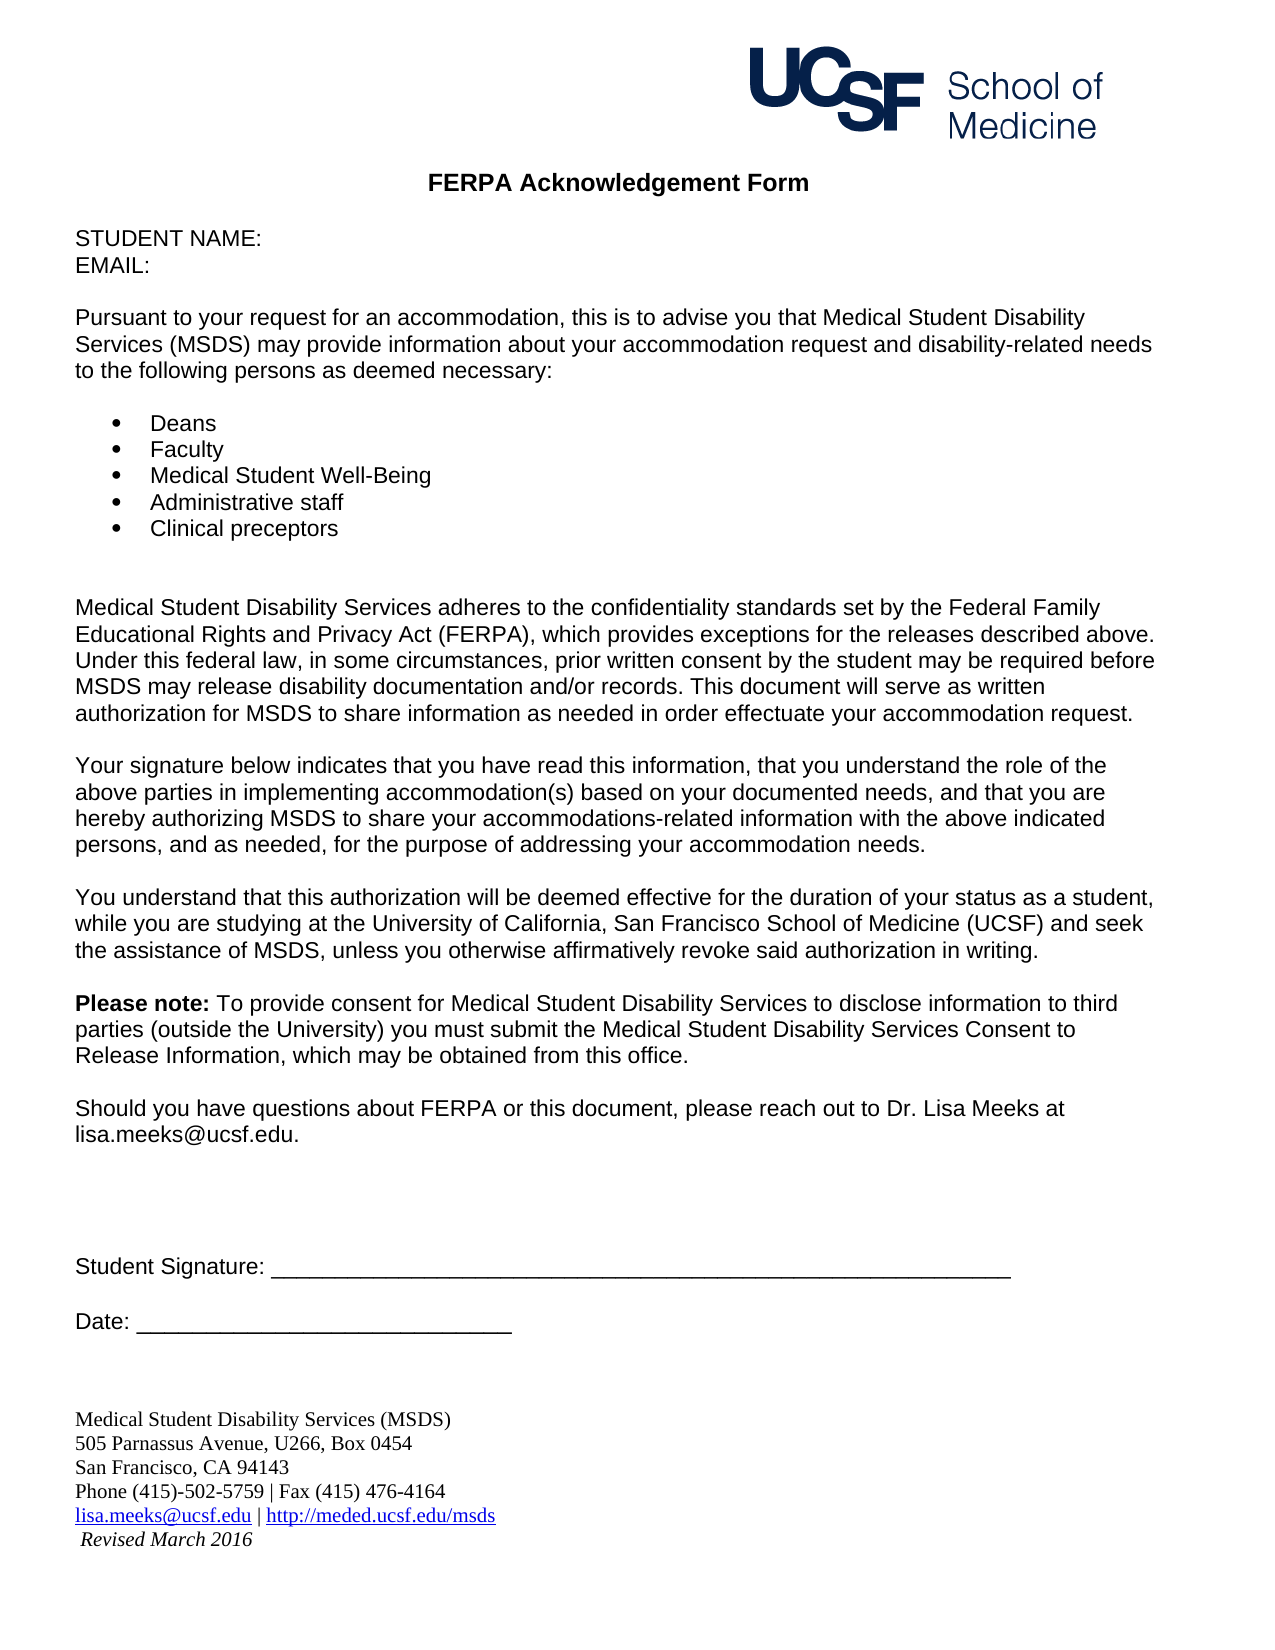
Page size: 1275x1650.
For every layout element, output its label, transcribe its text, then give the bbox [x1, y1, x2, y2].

text Student Signature: __________________________________________________________ [75, 1253, 1162, 1279]
text You understand that this authorization will be deemed effective for the duration of your status as a student, while you are studying at the University of California, San Francisco School of Medicine (UCSF) and seek the assistance of MSDS, unless you otherwise affirmatively revoke said authorization in writing. [75, 884, 1162, 963]
text FERPA Acknowledgement Form [75, 168, 1162, 196]
list Administrative staff [112, 489, 1162, 515]
text Should you have questions about FERPA or this document, please reach out to Dr. Lisa Meeks at lisa.meeks@ucsf.edu. [75, 1095, 1162, 1148]
text STUDENT NAME: [75, 225, 1162, 252]
text Please note: To provide consent for Medical Student Disability Services to disclose information to third parties (outside the University) you must submit the Medical Student Disability Services Consent to Release Information, which may be obtained from this office. [75, 989, 1162, 1068]
text Your signature below indicates that you have read this information, that you understand the role of the above parties in implementing accommodation(s) based on your documented needs, and that you are hereby authorizing MSDS to share your accommodations-related information with the above indicated persons, and as needed, for the purpose of addressing your accommodation needs. [75, 752, 1162, 858]
list Clinical preceptors [112, 515, 1162, 541]
text EMAIL: [75, 252, 1162, 278]
list Faculty [112, 436, 1162, 462]
text Pursuant to your request for an accommodation, this is to advise you that Medical Student Disability Services (MSDS) may provide information about your accommodation request and disability-related needs to the following persons as deemed necessary: [75, 304, 1162, 383]
text Date: ___________________________ [75, 1306, 1162, 1334]
list Medical Student Well-Being [112, 462, 1162, 489]
text Medical Student Disability Services adheres to the confidentiality standards set by the Federal Family Educational Rights and Privacy Act (FERPA), which provides exceptions for the releases described above. Under this federal law, in some circumstances, prior written consent by the student may be required before MSDS may release disability documentation and/or records. This document will serve as written authorization for MSDS to share information as needed in order effectuate your accommodation request. [75, 594, 1162, 726]
list Deans [112, 410, 1162, 436]
picture [750, 46, 1103, 139]
